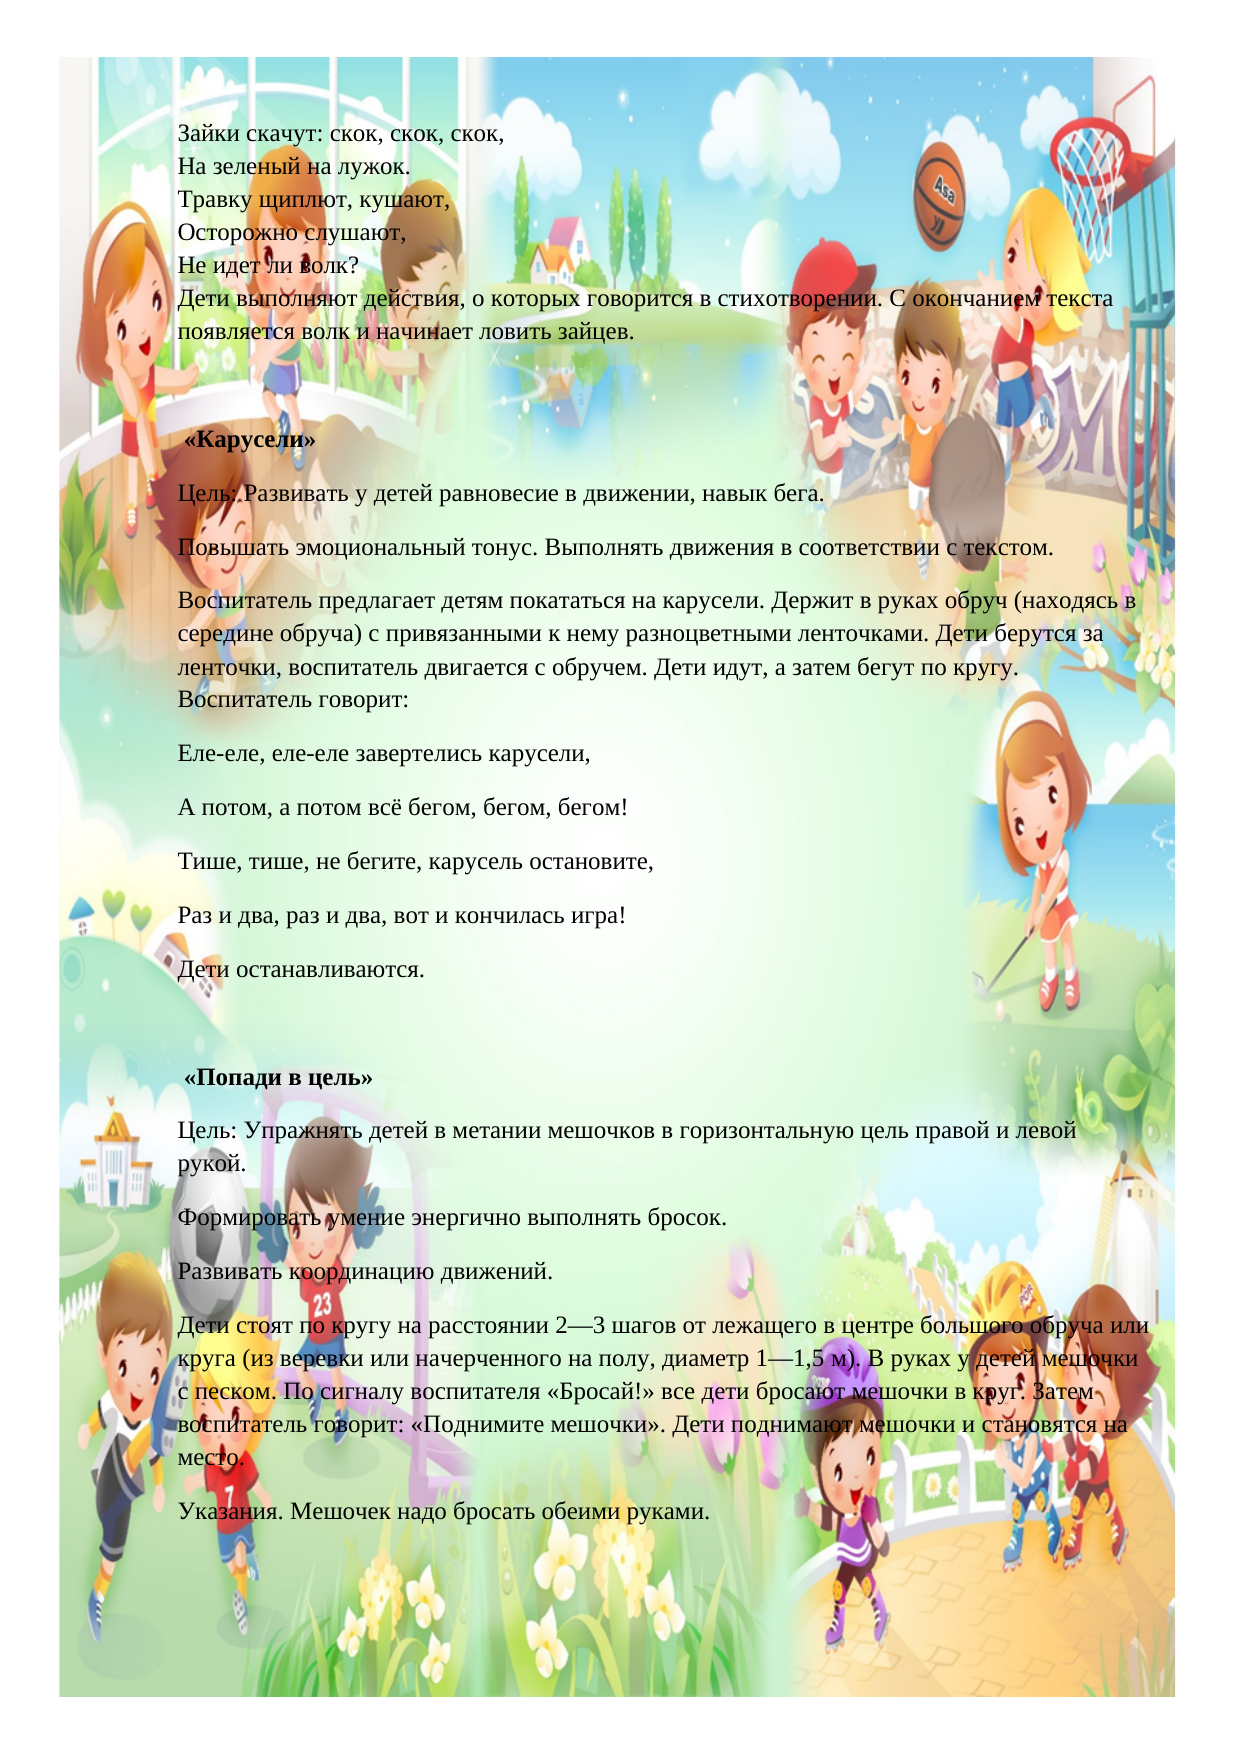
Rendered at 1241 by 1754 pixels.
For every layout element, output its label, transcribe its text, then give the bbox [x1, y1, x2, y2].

text «Попади в цель» [177, 1062, 1152, 1090]
text А потом, а потом всё бегом, бегом, бегом! [177, 792, 1152, 821]
text «Карусели» [177, 424, 1152, 453]
text Цель: Упражнять детей в метании мешочков в горизонтальную цель правой и левой рукой. [177, 1115, 1152, 1177]
text Раз и два, раз и два, вот и кончилась игра! [177, 900, 1152, 929]
text Повышать эмоциональный тонус. Выполнять движения в соответствии с текстом. [177, 532, 1152, 560]
text Дети стоят по кругу на расстоянии 2—3 шагов от лежащего в центре большого обруча или круга (из веревки или начерченного на полу, диаметр 1—1,5 м). В руках у детей мешочки с песком. По сигналу воспитателя «Бросай!» все дети бросают мешочки в круг. Затем воспитатель говорит: «Поднимите мешочки». Дети поднимают мешочки и становятся на место. [177, 1310, 1152, 1471]
text Дети останавливаются. [177, 954, 1152, 983]
text Еле-еле, еле-еле завертелись карусели, [177, 738, 1152, 767]
text Зайки скачут: скок, скок, скок, На зеленый на лужок. Травку щиплют, кушают, Осторожно слушают, Не идет ли волк? Дети выполняют действия, о которых говорится в стихотворении. С окончанием текста появляется волк и начинает ловить зайцев. [177, 118, 1152, 345]
text Развивать координацию движений. [177, 1256, 1152, 1285]
text Формировать умение энергично выполнять бросок. [177, 1202, 1152, 1231]
text Тише, тише, не бегите, карусель остановите, [177, 846, 1152, 875]
picture [59, 57, 1175, 1697]
text Указания. Мешочек надо бросать обеими руками. [177, 1496, 1152, 1525]
text Цель: Развивать у детей равновесие в движении, навык бега. [177, 478, 1152, 507]
text Воспитатель предлагает детям покататься на карусели. Держит в руках обруч (находясь в середине обруча) с привязанными к нему разноцветными ленточками. Дети берутся за ленточки, воспитатель двигается с обручем. Дети идут, а затем бегут по кругу. Воспитатель говорит: [177, 586, 1152, 713]
